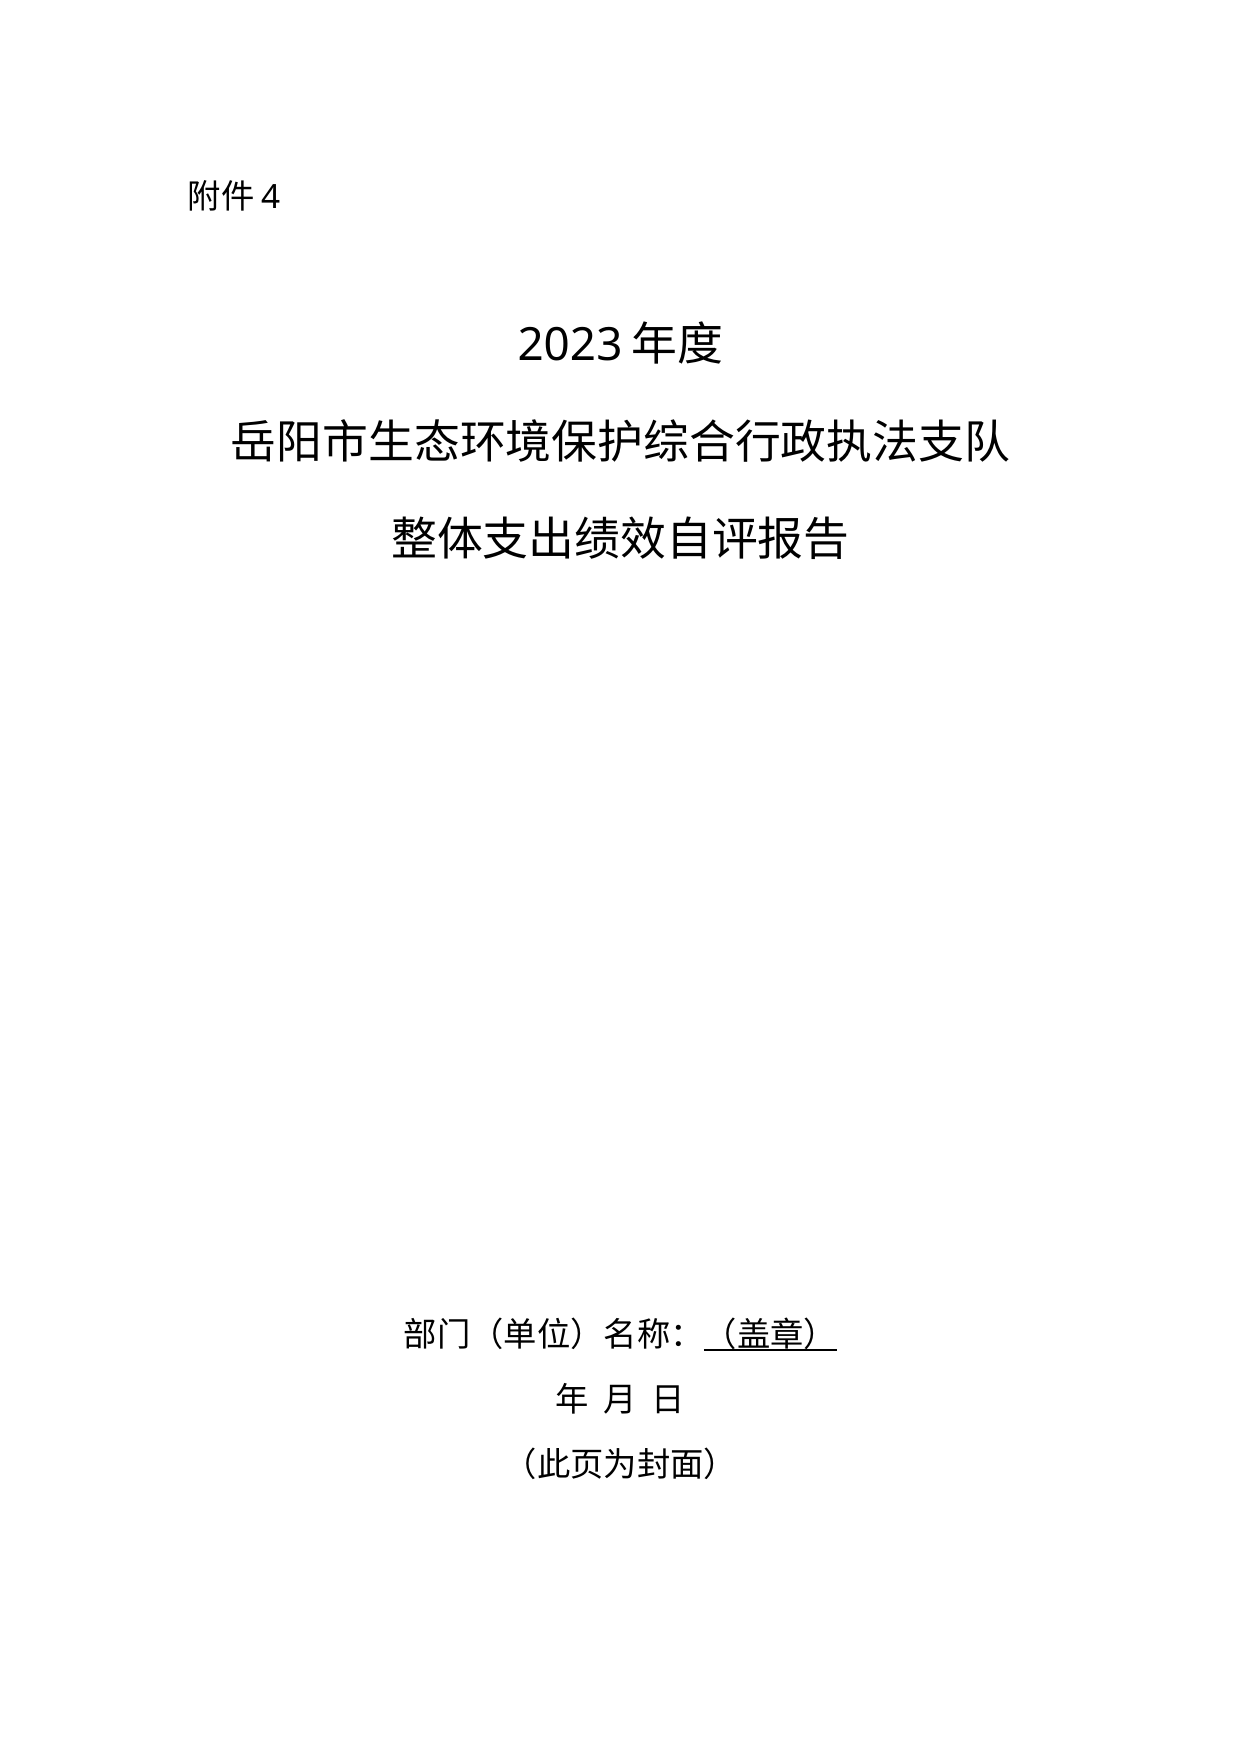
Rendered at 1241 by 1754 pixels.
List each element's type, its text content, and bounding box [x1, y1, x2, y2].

text 岳阳市生态环境保护综合行政执法支队 [187, 389, 1053, 487]
text 整体支出绩效自评报告 [187, 487, 1053, 584]
text （此页为封面） [187, 1429, 1053, 1494]
text 填表人： 填报日期： 联系电话： 单位负责人签字：附件4 [187, 162, 1053, 227]
text 2023年度 [187, 292, 1053, 389]
text 部门（单位）名称：（盖章） [187, 1299, 1053, 1364]
text 年 月 日 [187, 1364, 1053, 1429]
